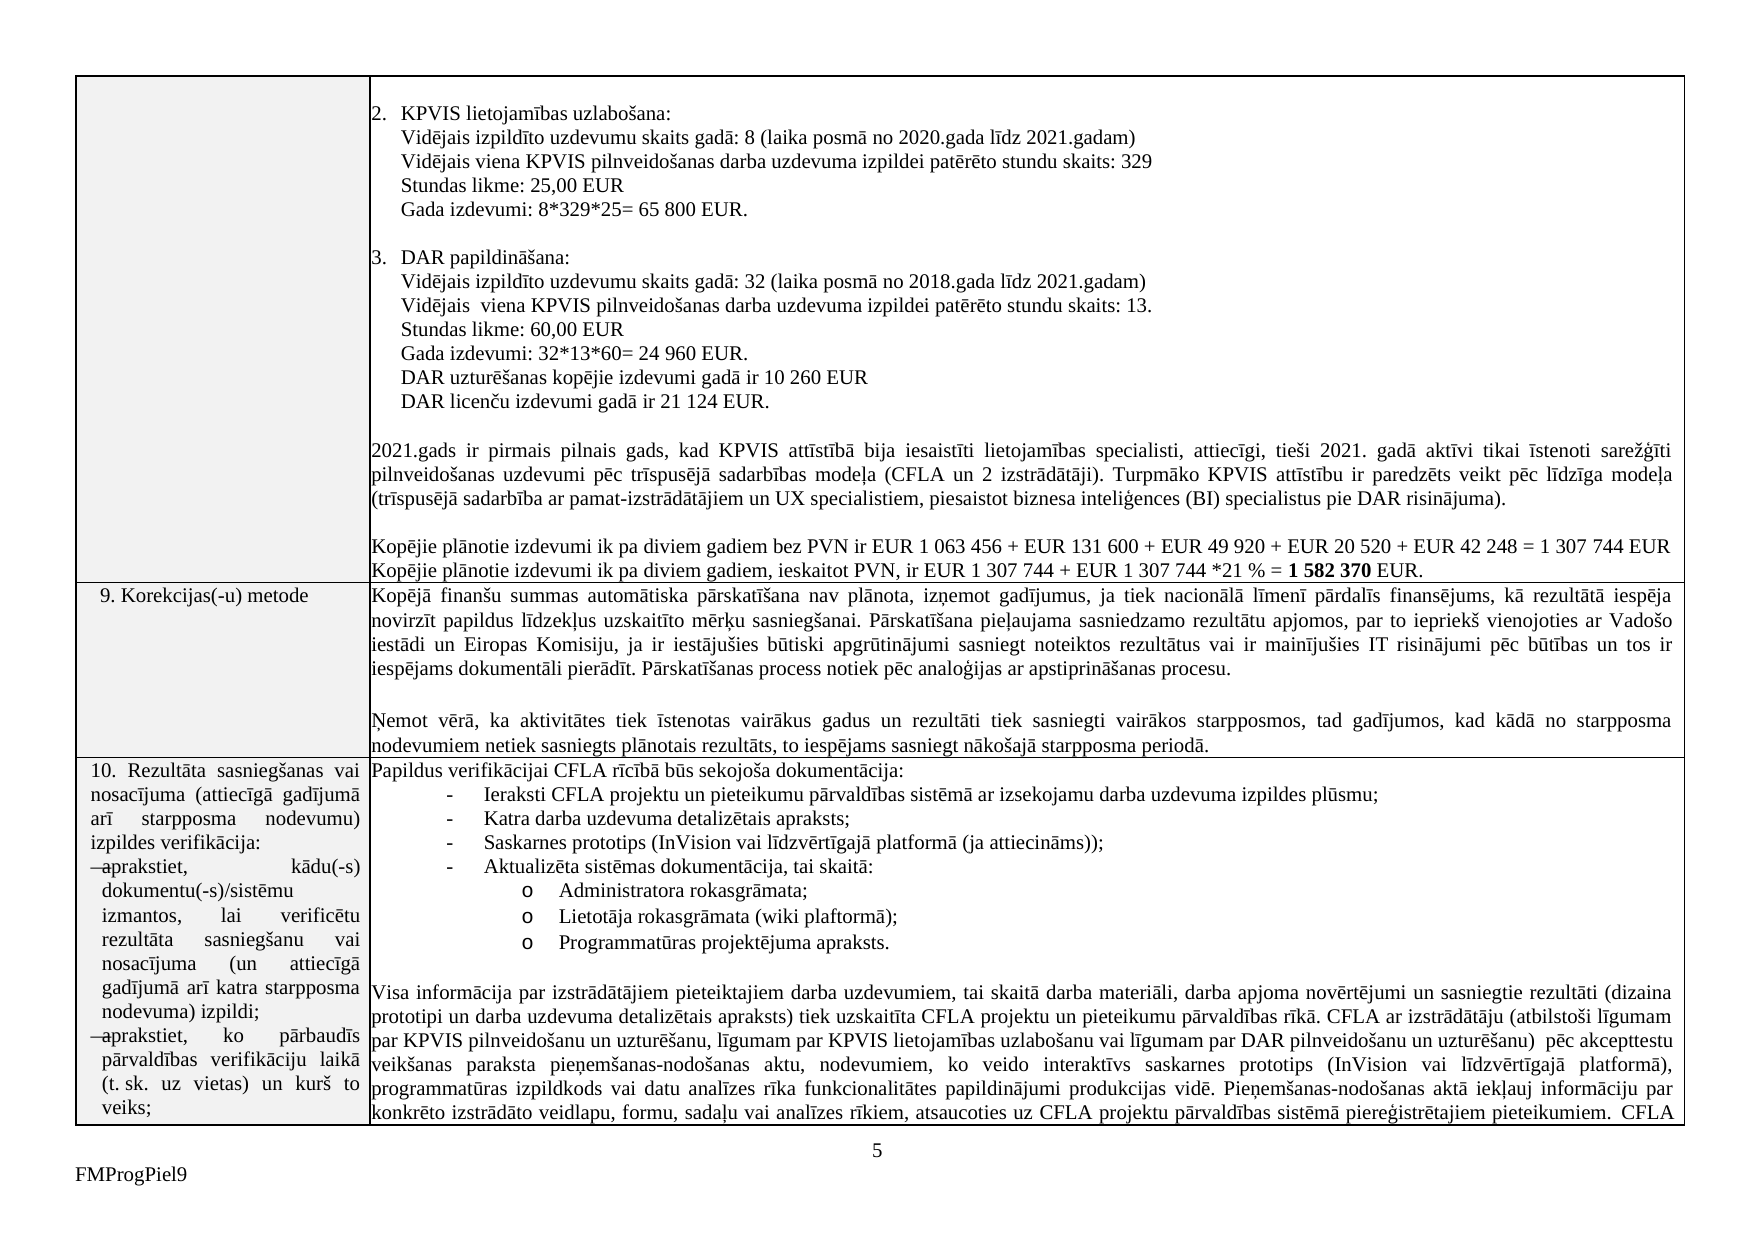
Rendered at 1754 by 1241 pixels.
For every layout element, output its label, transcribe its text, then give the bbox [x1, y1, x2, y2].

table_cell [77, 77, 369, 582]
table_cell Kopējā finanšu summas automātiska pārskatīšana nav plānota, izņemot gadījumus, ja tiek nacionālā līmenī pārdalīs finansējums, kā rezultātā iespēja novirzīt papildus līdzekļus uzskaitīto mērķu sasniegšanai. Pārskatīšana pieļaujama sasniedzamo rezultātu apjomos, par to iepriekš vienojoties ar Vadošo iestādi un Eiropas Komisiju, ja ir iestājušies būtiski apgrūtinājumi sasniegt noteiktos rezultātus vai ir mainījušies IT risinājumi pēc būtības un tos ir iespējams dokumentāli pierādīt. Pārskatīšanas process notiek pēc analoģijas ar apstiprināšanas procesu. Ņemot vērā, ka aktivitātes tiek īstenotas vairākus gadus un rezultāti tiek sasniegti vairākos starpposmos, tad gadījumos, kad kādā no starpposma nodevumiem netiek sasniegts plānotais rezultāts, to iespējams sasniegt nākošajā starpposma periodā. [371, 583, 1684, 757]
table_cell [371, 77, 1684, 582]
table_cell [371, 758, 1684, 1124]
table_cell [77, 758, 369, 1124]
table_cell [77, 583, 369, 757]
